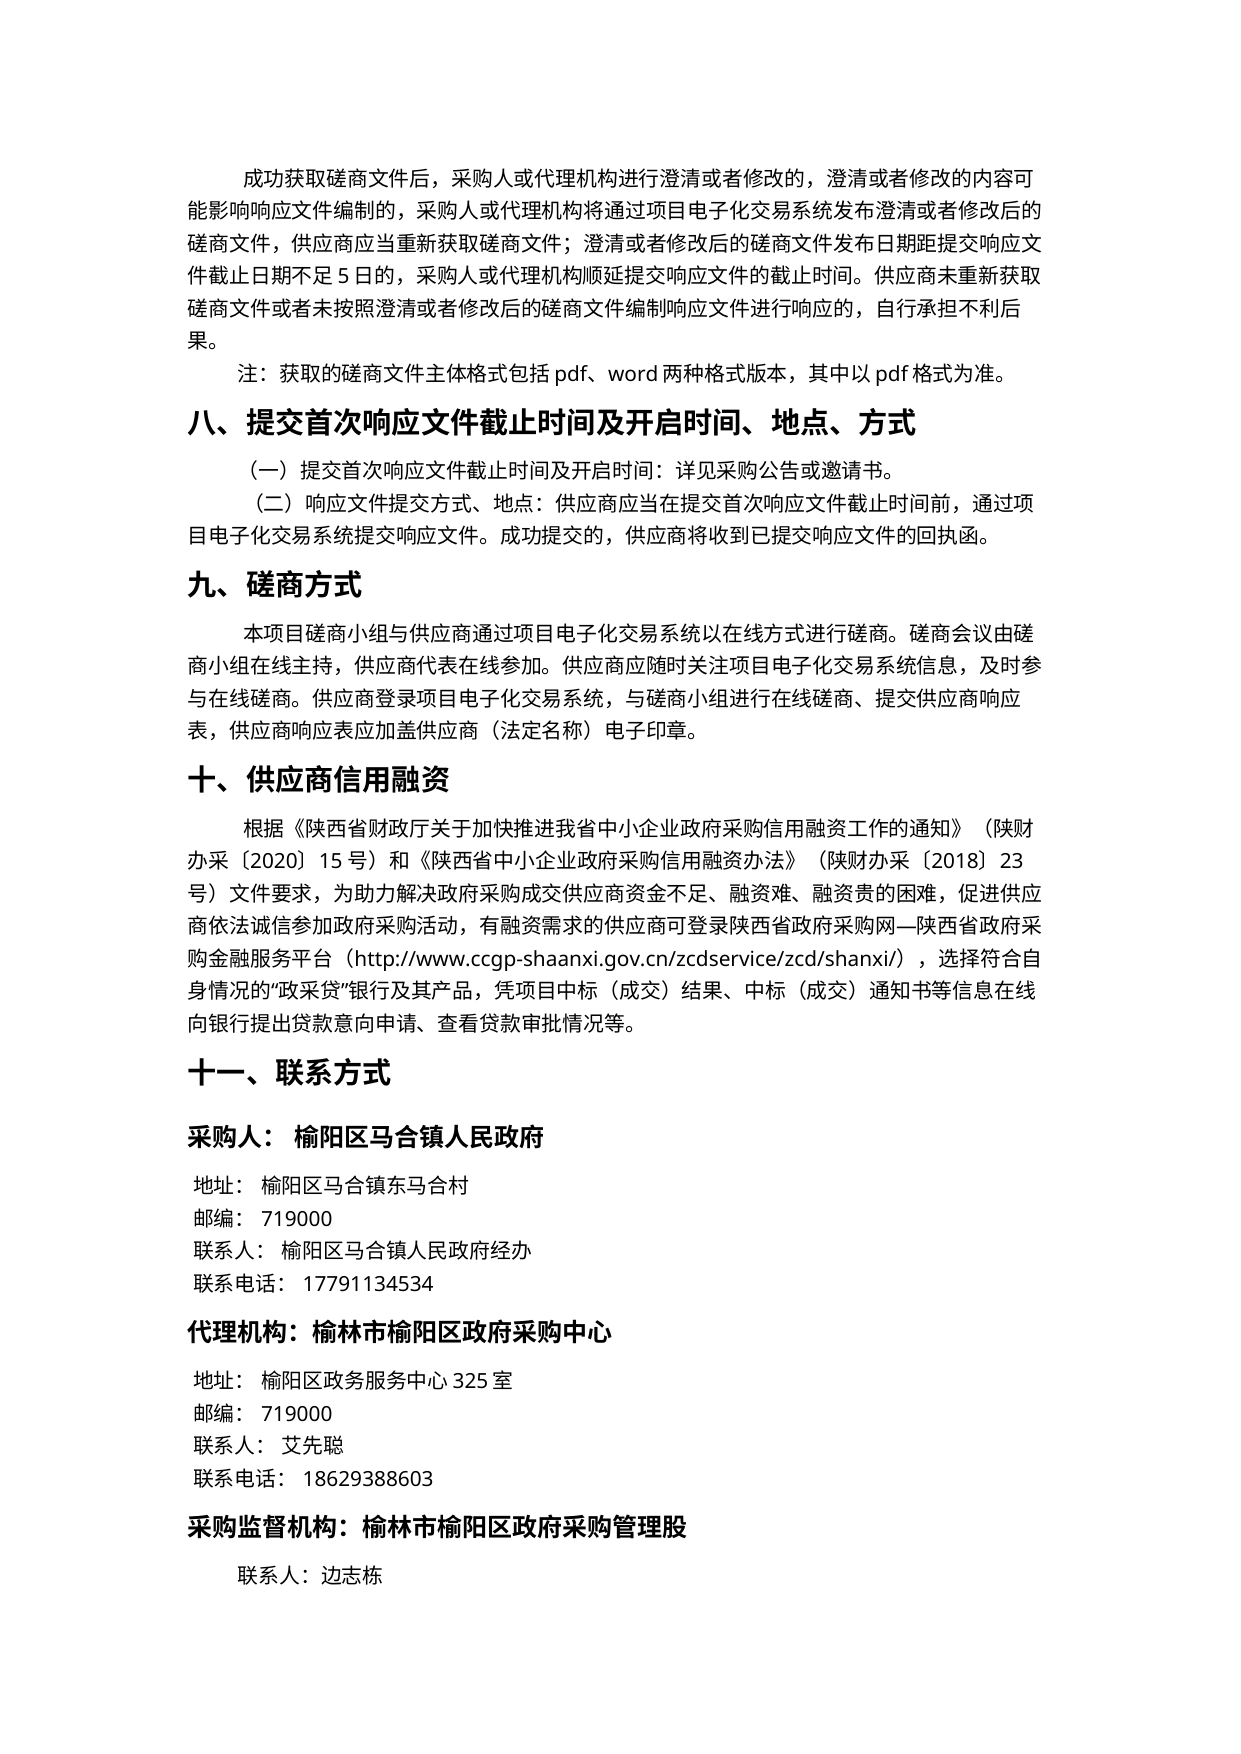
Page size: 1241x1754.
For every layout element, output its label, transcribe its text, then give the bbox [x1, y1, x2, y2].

text 本项目磋商小组与供应商通过项目电子化交易系统以在线方式进行磋商。磋商会议由磋商小组在线主持，供应商代表在线参加。供应商应随时关注项目电子化交易系统信息，及时参与在线磋商。供应商登录项目电子化交易系统，与磋商小组进行在线磋商、提交供应商响应表，供应商响应表应加盖供应商（法定名称）电子印章。 [187, 617, 1053, 747]
text 根据《陕西省财政厅关于加快推进我省中小企业政府采购信用融资工作的通知》（陕财办采〔2020〕15 号）和《陕西省中小企业政府采购信用融资办法》（陕财办采〔2018〕23 号）文件要求，为助力解决政府采购成交供应商资金不足、融资难、融资贵的困难，促进供应商依法诚信参加政府采购活动，有融资需求的供应商可登录陕西省政府采购网—陕西省政府采购金融服务平台（http://www.ccgp-shaanxi.gov.cn/zcdservice/zcd/shanxi/），选择符合自身情况的“政采贷”银行及其产品，凭项目中标（成交）结果、中标（成交）通知书等信息在线向银行提出贷款意向申请、查看贷款审批情况等。 [187, 812, 1053, 1039]
text 九、磋商方式 [187, 552, 1053, 617]
text 联系人：边志栋 [187, 1559, 1053, 1592]
text 成功获取磋商文件后，采购人或代理机构进行澄清或者修改的，澄清或者修改的内容可能影响响应文件编制的，采购人或代理机构将通过项目电子化交易系统发布澄清或者修改后的磋商文件，供应商应当重新获取磋商文件；澄清或者修改后的磋商文件发布日期距提交响应文件截止日期不足5日的，采购人或代理机构顺延提交响应文件的截止时间。供应商未重新获取磋商文件或者未按照澄清或者修改后的磋商文件编制响应文件进行响应的，自行承担不利后果。 [187, 162, 1053, 357]
text 十、供应商信用融资 [187, 747, 1053, 812]
text 采购人： 榆阳区马合镇人民政府 [187, 1104, 1053, 1169]
text 邮编： 719000 [187, 1397, 1053, 1429]
text 代理机构：榆林市榆阳区政府采购中心 [187, 1299, 1053, 1364]
text 联系电话： 17791134534 [187, 1267, 1053, 1299]
text 采购监督机构：榆林市榆阳区政府采购管理股 [187, 1494, 1053, 1559]
text 地址： 榆阳区政务服务中心325室 [187, 1364, 1053, 1397]
text （二）响应文件提交方式、地点：供应商应当在提交首次响应文件截止时间前，通过项目电子化交易系统提交响应文件。成功提交的，供应商将收到已提交响应文件的回执函。 [187, 487, 1053, 552]
text 邮编： 719000 [187, 1202, 1053, 1234]
text 十一、联系方式 [187, 1039, 1053, 1104]
text 联系人： 艾先聪 [187, 1429, 1053, 1462]
text 八、提交首次响应文件截止时间及开启时间、地点、方式 [187, 389, 1053, 454]
text 联系人： 榆阳区马合镇人民政府经办 [187, 1234, 1053, 1267]
text 联系电话： 18629388603 [187, 1462, 1053, 1494]
text 注：获取的磋商文件主体格式包括pdf、word两种格式版本，其中以pdf格式为准。 [187, 357, 1053, 389]
text （一）提交首次响应文件截止时间及开启时间：详见采购公告或邀请书。 [187, 454, 1053, 487]
text 地址： 榆阳区马合镇东马合村 [187, 1169, 1053, 1202]
